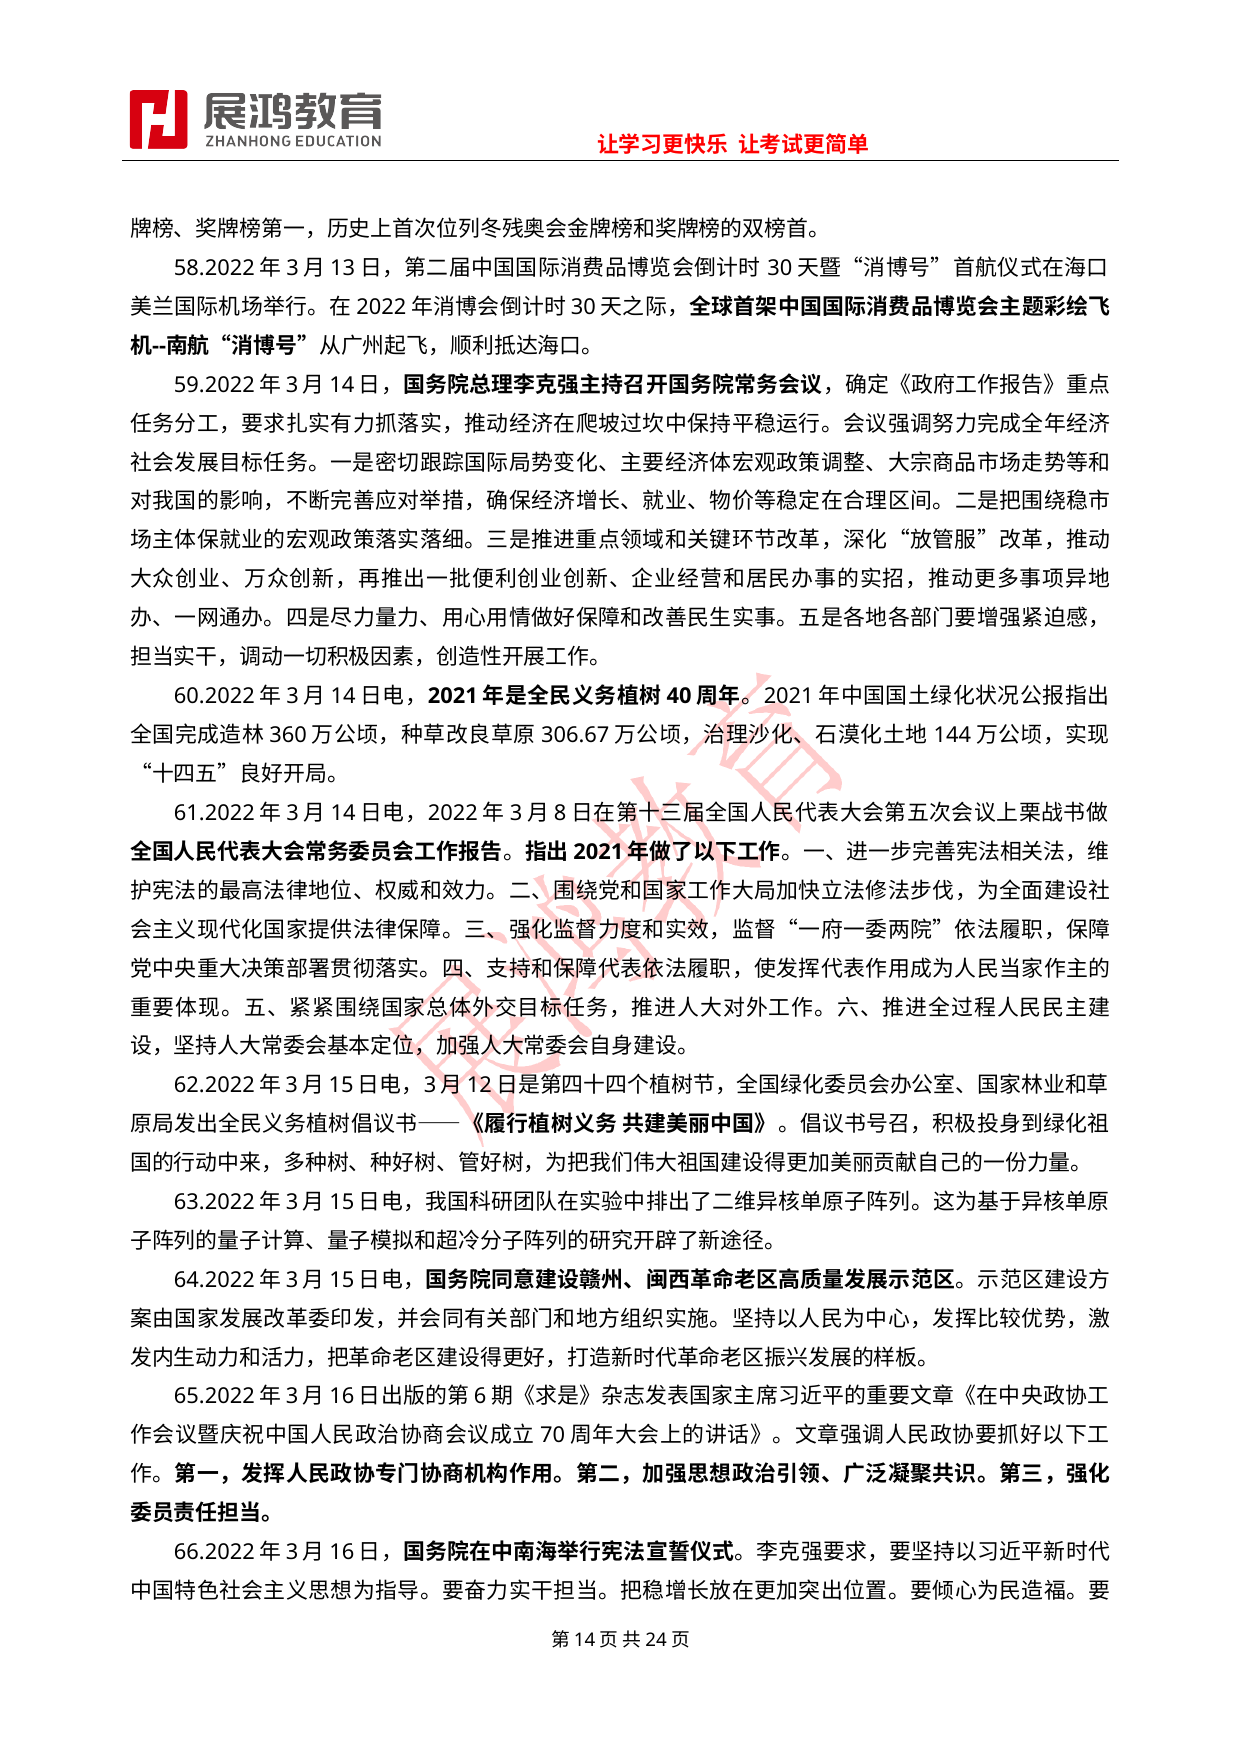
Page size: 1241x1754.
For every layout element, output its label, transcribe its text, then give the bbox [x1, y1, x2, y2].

text 61.2022年3月14日电，2022年3月8日在第十三届全国人民代表大会第五次会议上栗战书做全国人民代表大会常务委员会工作报告。指出2021年做了以下工作。一、进一步完善宪法相关法，维护宪法的最高法律地位、权威和效力。二、围绕党和国家工作大局加快立法修法步伐，为全面建设社会主义现代化国家提供法律保障。三、强化监督力度和实效，监督“一府一委两院”依法履职，保障党中央重大决策部署贯彻落实。四、支持和保障代表依法履职，使发挥代表作用成为人民当家作主的重要体现。五、紧紧围绕国家总体外交目标任务，推进人大对外工作。六、推进全过程人民民主建设，坚持人大常委会基本定位，加强人大常委会自身建设。 [130, 794, 1110, 1061]
text 62.2022年3月15日电，3月12日是第四十四个植树节，全国绿化委员会办公室、国家林业和草原局发出全民义务植树倡议书——《履行植树义务 共建美丽中国》。倡议书号召，积极投身到绿化祖国的行动中来，多种树、种好树、管好树，为把我们伟大祖国建设得更加美丽贡献自己的一份力量。 [130, 1067, 1110, 1177]
text 59.2022年3月14日，国务院总理李克强主持召开国务院常务会议，确定《政府工作报告》重点任务分工，要求扎实有力抓落实，推动经济在爬坡过坎中保持平稳运行。会议强调努力完成全年经济社会发展目标任务。一是密切跟踪国际局势变化、主要经济体宏观政策调整、大宗商品市场走势等和对我国的影响，不断完善应对举措，确保经济增长、就业、物价等稳定在合理区间。二是把围绕稳市场主体保就业的宏观政策落实落细。三是推进重点领域和关键环节改革，深化“放管服”改革，推动大众创业、万众创新，再推出一批便利创业创新、企业经营和居民办事的实招，推动更多事项异地办、一网通办。四是尽力量力、用心用情做好保障和改善民生实事。五是各地各部门要增强紧迫感，担当实干，调动一切积极因素，创造性开展工作。 [130, 366, 1110, 671]
text 66.2022年3月16日，国务院在中南海举行宪法宣誓仪式。李克强要求，要坚持以习近平新时代中国特色社会主义思想为指导。要奋力实干担当。把稳增长放在更加突出位置。要倾心为民造福。要严格依法行政。廉如明镜，日月可鉴。要永葆清廉本色。要毕力同心，为建设富强民主文明和谐美丽的社会主义现代化强国不懈奋斗。 [130, 1533, 1110, 1605]
text 60.2022年3月14日电，2021年是全民义务植树40周年。2021年中国国土绿化状况公报指出全国完成造林360万公顷，种草改良草原306.67万公顷，治理沙化、石漠化土地144万公顷，实现“十四五”良好开局。 [130, 678, 1110, 788]
text 63.2022年3月15日电，我国科研团队在实验中排出了二维异核单原子阵列。这为基于异核单原子阵列的量子计算、量子模拟和超冷分子阵列的研究开辟了新途径。 [130, 1183, 1110, 1255]
text 64.2022年3月15日电，国务院同意建设赣州、闽西革命老区高质量发展示范区。示范区建设方案由国家发展改革委印发，并会同有关部门和地方组织实施。坚持以人民为中心，发挥比较优势，激发内生动力和活力，把革命老区建设得更好，打造新时代革命老区振兴发展的样板。 [130, 1261, 1110, 1372]
text 58.2022年3月13日，第二届中国国际消费品博览会倒计时30天暨“消博号”首航仪式在海口美兰国际机场举行。在2022年消博会倒计时30天之际，全球首架中国国际消费品博览会主题彩绘飞机--南航“消博号”从广州起飞，顺利抵达海口。 [130, 249, 1110, 360]
text 65.2022年3月16日出版的第6期《求是》杂志发表国家主席习近平的重要文章《在中央政协工作会议暨庆祝中国人民政治协商会议成立70周年大会上的讲话》。文章强调人民政协要抓好以下工作。第一，发挥人民政协专门协商机构作用。第二，加强思想政治引领、广泛凝聚共识。第三，强化委员责任担当。 [130, 1378, 1110, 1527]
text 57.2022年3月13日晚，北京2022年冬残奥会闭幕式在国家体育场举行。国家主席习近平、国际残奥委会主席帕森斯出席闭幕式。中国体育代表团夺得18枚金牌、20枚银牌、23枚铜牌，位列金牌榜、奖牌榜第一，历史上首次位列冬残奥会金牌榜和奖牌榜的双榜首。 [130, 211, 1110, 243]
picture [129, 90, 382, 149]
